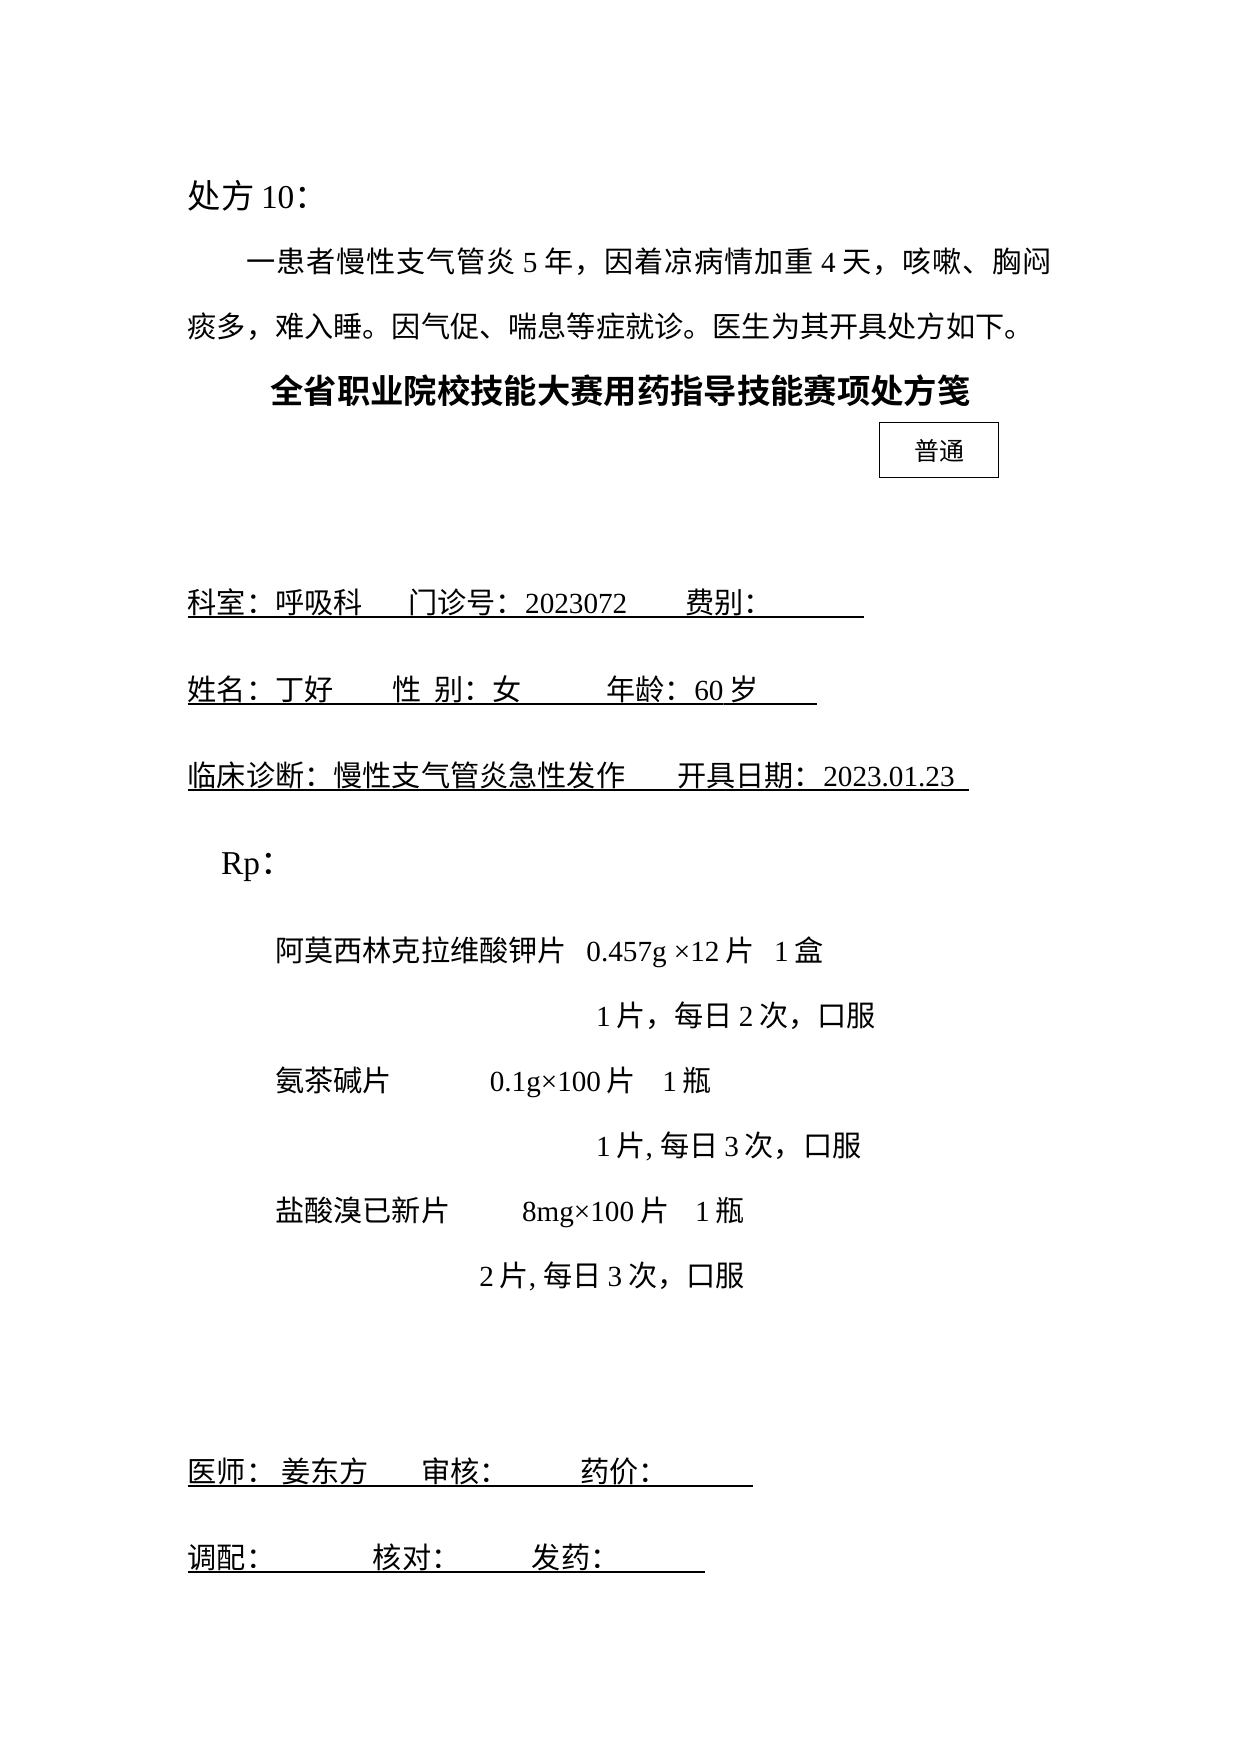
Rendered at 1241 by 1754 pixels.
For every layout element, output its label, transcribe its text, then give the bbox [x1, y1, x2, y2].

text 处方10： [187, 162, 1053, 227]
text 临床诊断：慢性支气管炎急性发作 开具日期：2023.01.23 [187, 741, 1053, 806]
text 1片，每日2次，口服 [187, 981, 1053, 1046]
text 1片, 每日3次，口服 [187, 1111, 1053, 1176]
text 调配： 核对： 发药： [187, 1523, 1053, 1588]
text 氨茶碱片 0.1g×100片 1瓶 [187, 1046, 1053, 1111]
text 医师： 姜东方 审核： 药价： [187, 1437, 1053, 1502]
text 科室：呼吸科 门诊号：2023072 费别： [187, 569, 1053, 634]
text 姓名：丁好 性 别：女 年龄：60岁 [187, 655, 1053, 720]
text Rp： [187, 827, 1053, 892]
text 一患者慢性支气管炎5年，因着凉病情加重4天，咳嗽、胸闷、痰多，难入睡。因气促、喘息等症就诊。医生为其开具处方如下。 [187, 227, 1053, 357]
text 盐酸溴已新片 8mg×100片 1瓶 [187, 1176, 1053, 1241]
text 阿莫西林克拉维酸钾片 0.457g ×12片 1盒 [187, 916, 1053, 981]
text 2片, 每日3次，口服 [187, 1241, 1053, 1306]
text 全省职业院校技能大赛用药指导技能赛项处方笺 [187, 357, 1053, 422]
